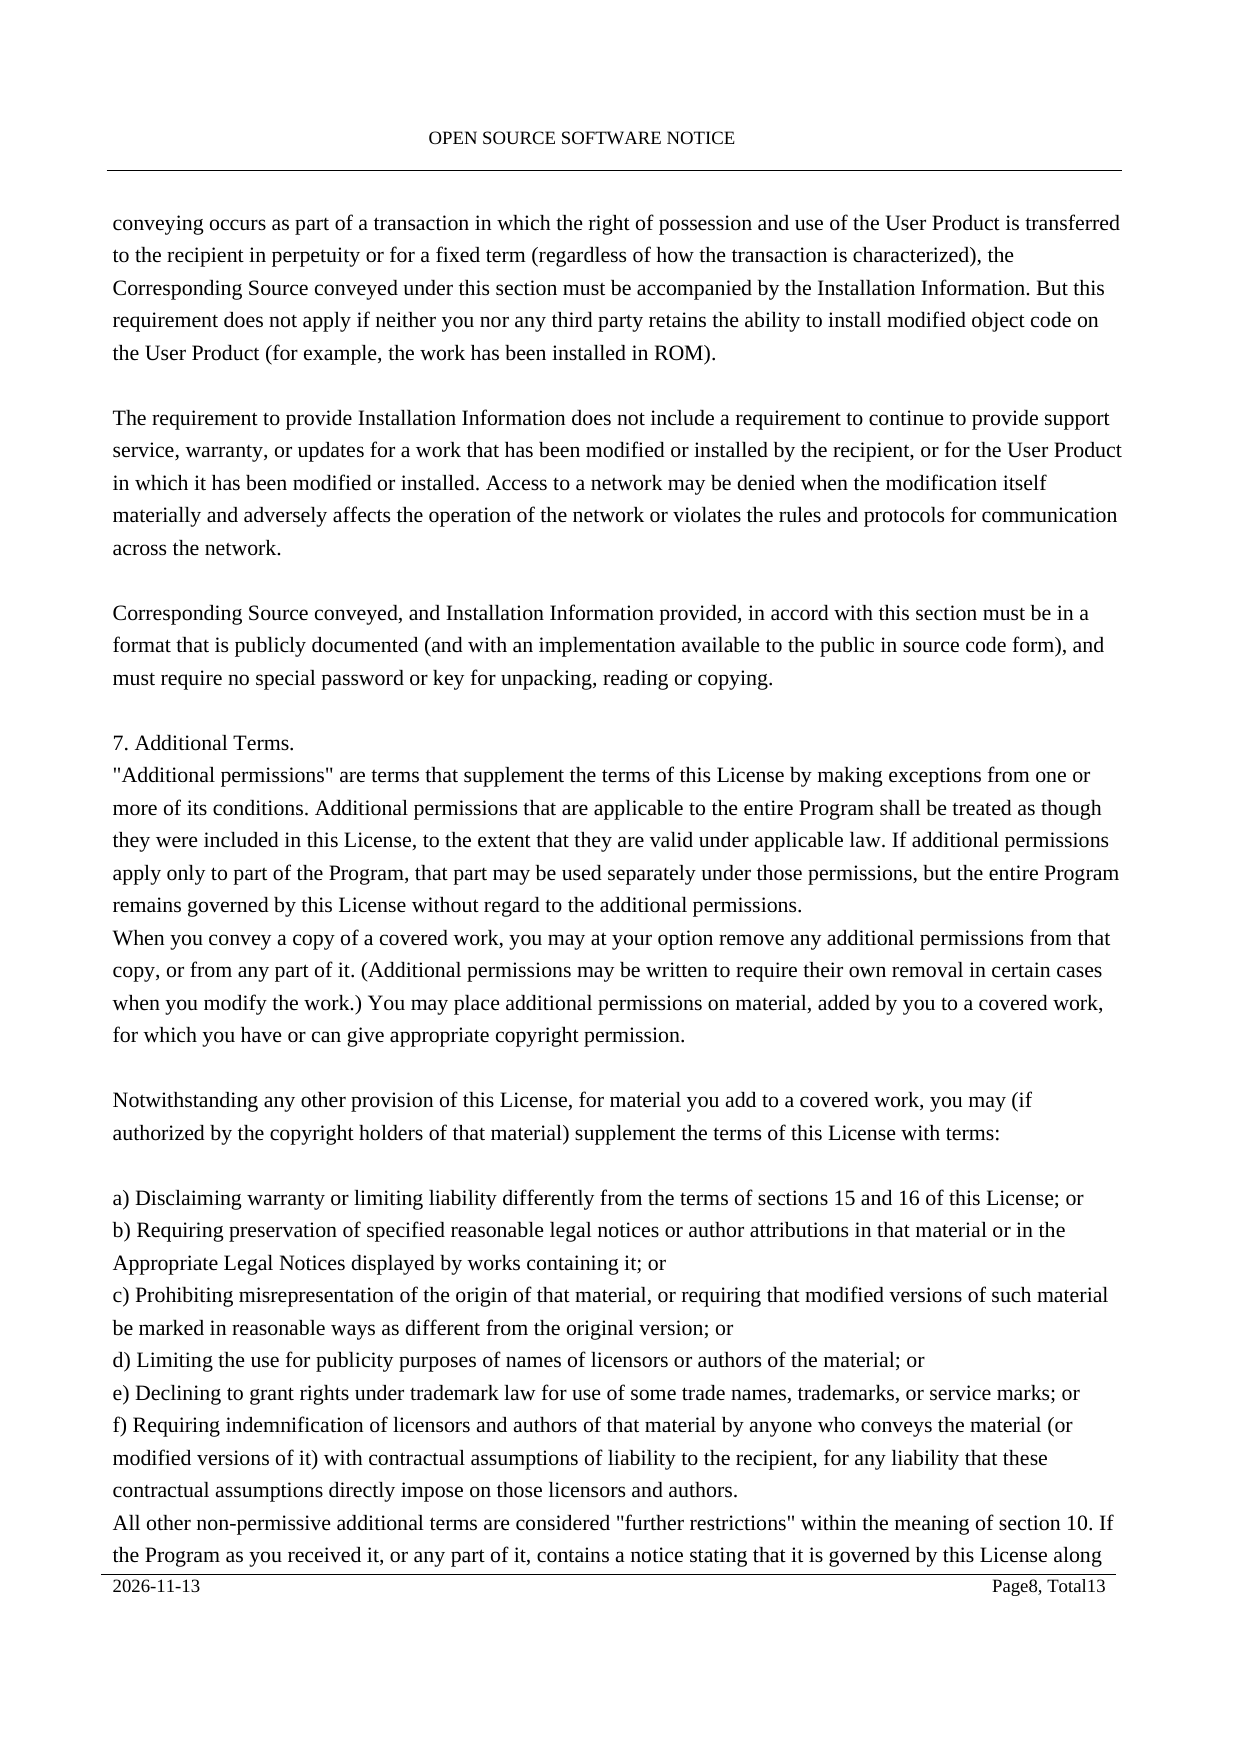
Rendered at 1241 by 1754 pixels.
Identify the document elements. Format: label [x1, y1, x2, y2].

text [112, 206, 1128, 1571]
